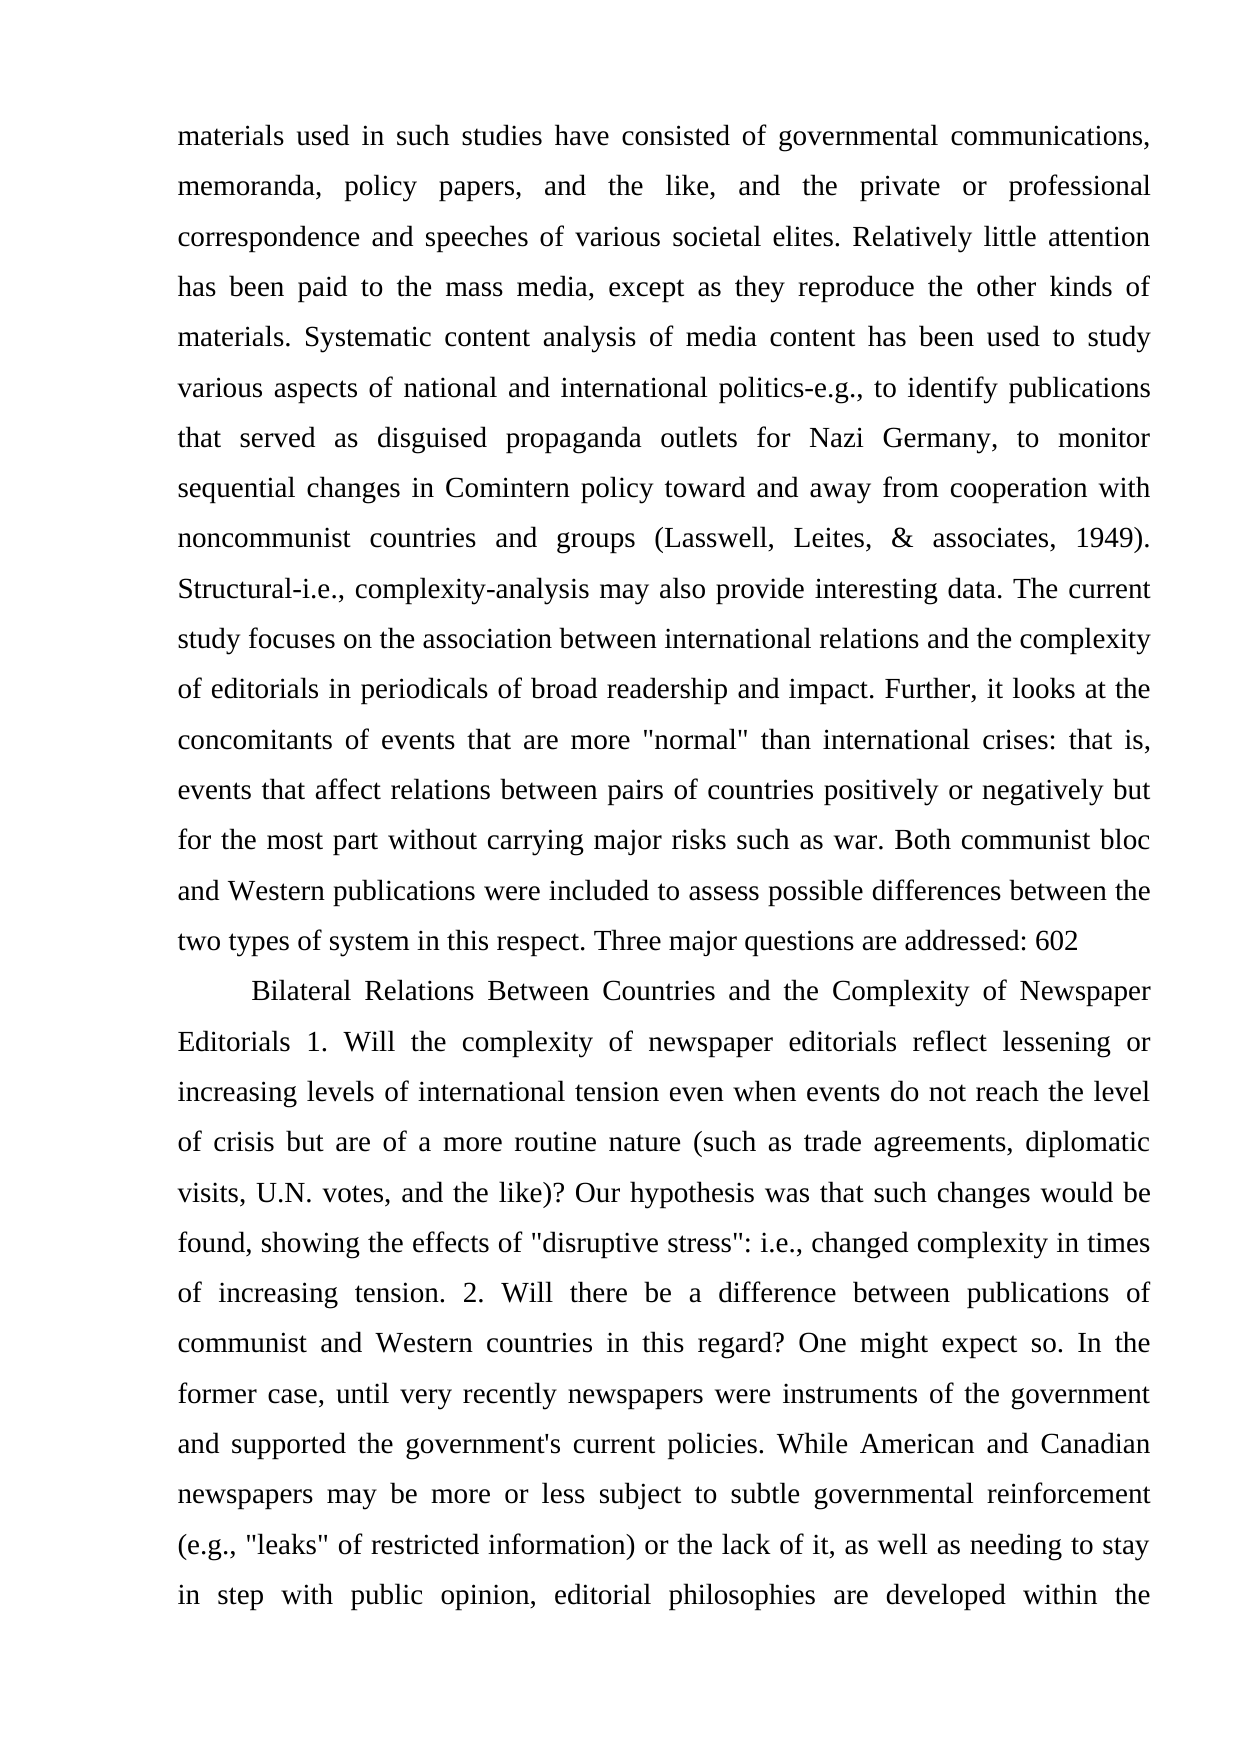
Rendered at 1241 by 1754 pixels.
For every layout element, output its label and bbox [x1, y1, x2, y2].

text [177, 973, 1152, 1611]
text [177, 118, 1152, 957]
